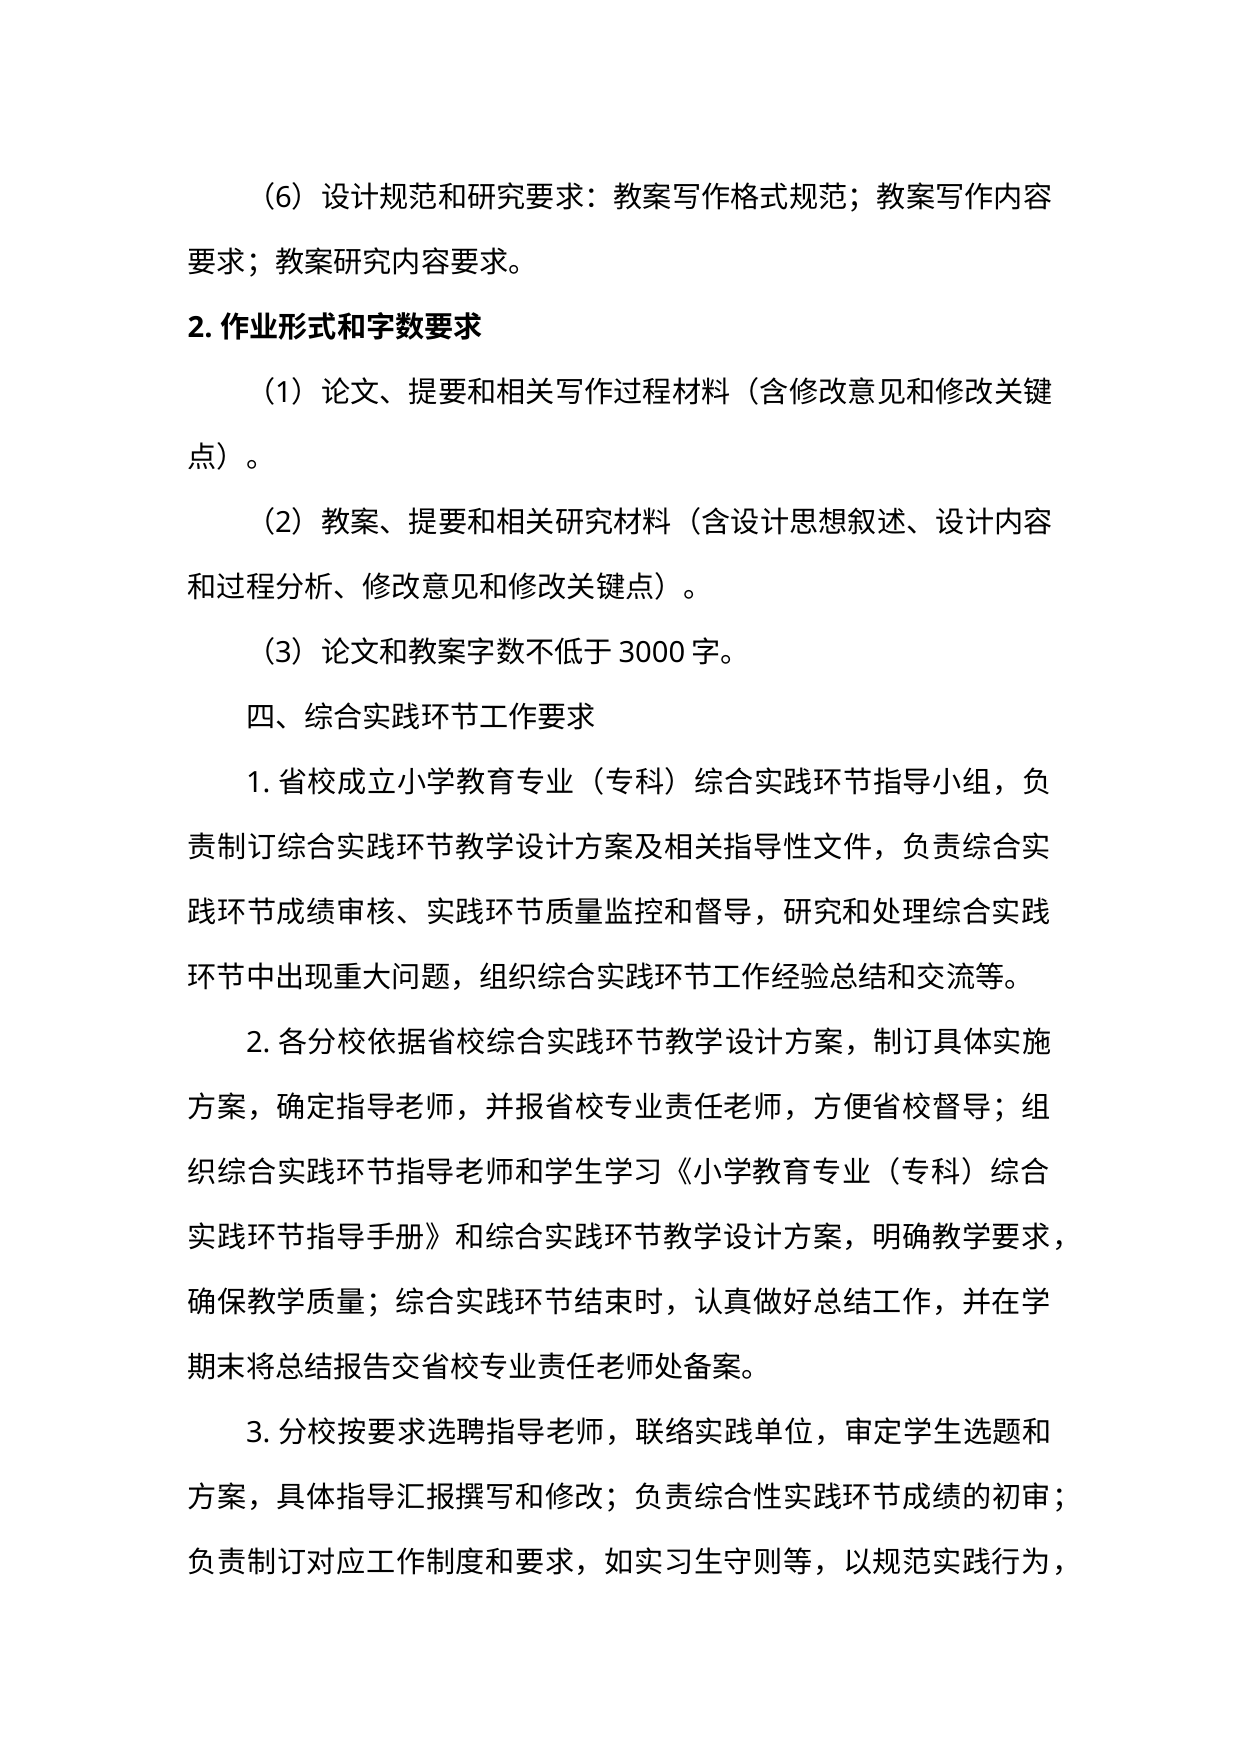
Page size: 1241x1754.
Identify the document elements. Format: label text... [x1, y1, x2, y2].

list 各分校依据省校综合实践环节教学设计方案，制订具体实施方案，确定指导老师，并报省校专业责任老师，方便省校督导；组织综合实践环节指导老师和学生学习《小学教育专业（专科）综合实践环节指导手册》和综合实践环节教学设计方案，明确教学要求，确保教学质量；综合实践环节结束时，认真做好总结工作，并在学期末将总结报告交省校专业责任老师处备案。 [187, 1007, 1053, 1397]
list 论文和教案字数不低于3000字。 [187, 617, 1053, 682]
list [187, 1397, 1053, 1592]
list 综合实践环节工作要求 [187, 682, 1053, 747]
list 作业形式和字数要求 [187, 292, 1053, 357]
list 省校成立小学教育专业（专科）综合实践环节指导小组，负责制订综合实践环节教学设计方案及相关指导性文件，负责综合实践环节成绩审核、实践环节质量监控和督导，研究和处理综合实践环节中出现重大问题，组织综合实践环节工作经验总结和交流等。 [187, 747, 1053, 1007]
list 论文、提要和相关写作过程材料（含修改意见和修改关键点）。 [187, 357, 1053, 487]
list 设计规范和研究要求：教案写作格式规范；教案写作内容要求；教案研究内容要求。 [187, 162, 1053, 292]
list 教案、提要和相关研究材料（含设计思想叙述、设计内容和过程分析、修改意见和修改关键点）。 [187, 487, 1053, 617]
